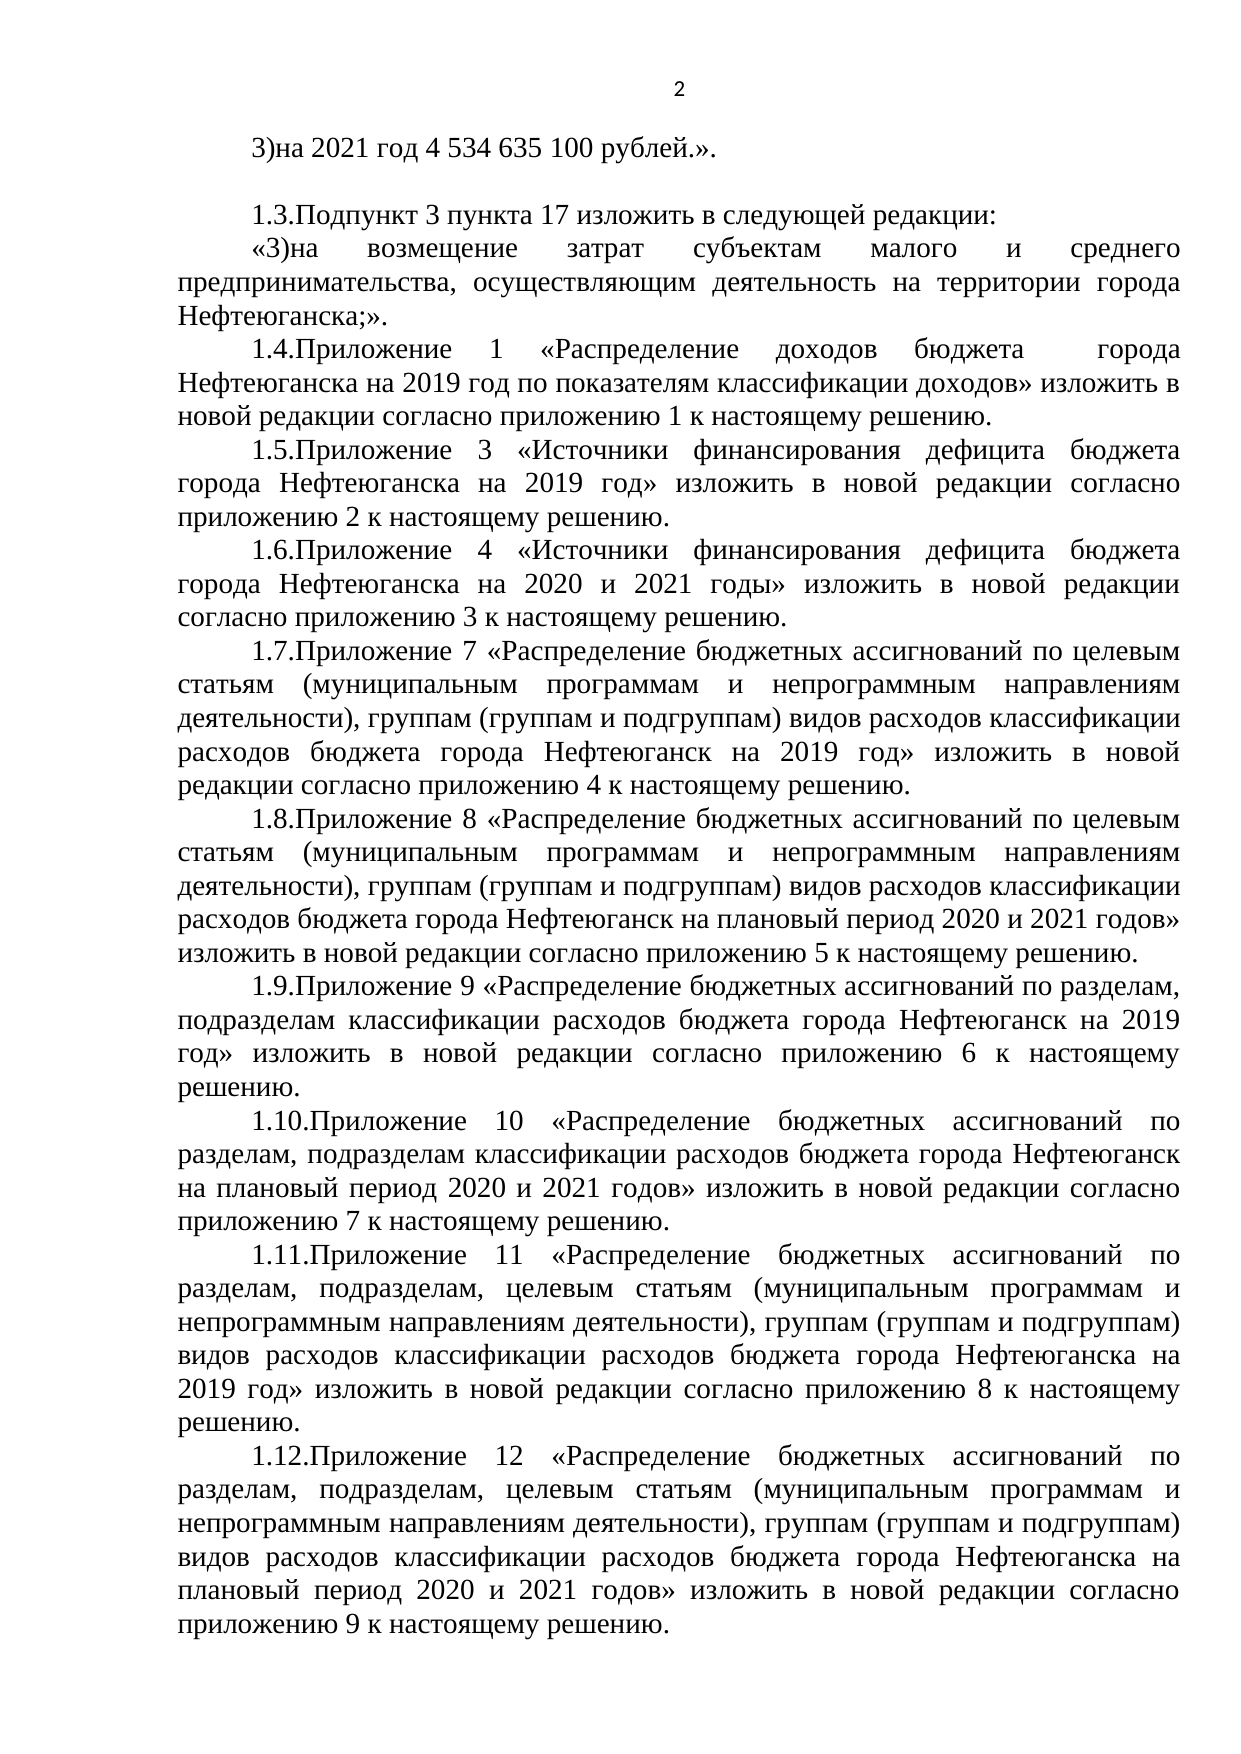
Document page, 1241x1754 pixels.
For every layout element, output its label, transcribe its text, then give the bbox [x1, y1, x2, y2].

text 1.11.Приложение 11 «Распределение бюджетных ассигнований по разделам, подразделам, целевым статьям (муниципальным программам и непрограммным направлениям деятельности), группам (группам и подгруппам) видов расходов классификации расходов бюджета города Нефтеюганска на 2019 год» изложить в новой редакции согласно приложению 8 к настоящему решению. [177, 1237, 1181, 1438]
text 1.7.Приложение 7 «Распределение бюджетных ассигнований по целевым статьям (муниципальным программам и непрограммным направлениям деятельности), группам (группам и подгруппам) видов расходов классификации расходов бюджета города Нефтеюганск на 2019 год» изложить в новой редакции согласно приложению 4 к настоящему решению. [177, 633, 1181, 801]
text «3)на возмещение затрат субъектам малого и среднего предпринимательства, осуществляющим деятельность на территории города Нефтеюганска;». [177, 231, 1181, 331]
text 1.3.Подпункт 3 пункта 17 изложить в следующей редакции: [177, 197, 1181, 231]
text 1.10.Приложение 10 «Распределение бюджетных ассигнований по разделам, подразделам классификации расходов бюджета города Нефтеюганск на плановый период 2020 и 2021 годов» изложить в новой редакции согласно приложению 7 к настоящему решению. [177, 1103, 1181, 1237]
text 1.12.Приложение 12 «Распределение бюджетных ассигнований по разделам, подразделам, целевым статьям (муниципальным программам и непрограммным направлениям деятельности), группам (группам и подгруппам) видов расходов классификации расходов бюджета города Нефтеюганска на плановый период 2020 и 2021 годов» изложить в новой редакции согласно приложению 9 к настоящему решению. [177, 1438, 1181, 1639]
text 1.6.Приложение 4 «Источники финансирования дефицита бюджета города Нефтеюганска на 2020 и 2021 годы» изложить в новой редакции согласно приложению 3 к настоящему решению. [177, 532, 1181, 633]
text 1.5.Приложение 3 «Источники финансирования дефицита бюджета города Нефтеюганска на 2019 год» изложить в новой редакции согласно приложению 2 к настоящему решению. [177, 432, 1181, 532]
text 1.9.Приложение 9 «Распределение бюджетных ассигнований по разделам, подразделам классификации расходов бюджета города Нефтеюганск на 2019 год» изложить в новой редакции согласно приложению 6 к настоящему решению. [177, 968, 1181, 1103]
text 3)на 2021 год 4 534 635 100 рублей.». [177, 130, 1181, 163]
text 1.4.Приложение 1 «Распределение доходов бюджета города Нефтеюганска на 2019 год по показателям классификации доходов» изложить в новой редакции согласно приложению 1 к настоящему решению. [177, 331, 1181, 432]
text 1.8.Приложение 8 «Распределение бюджетных ассигнований по целевым статьям (муниципальным программам и непрограммным направлениям деятельности), группам (группам и подгруппам) видов расходов классификации расходов бюджета города Нефтеюганск на плановый период 2020 и 2021 годов» изложить в новой редакции согласно приложению 5 к настоящему решению. [177, 801, 1181, 968]
